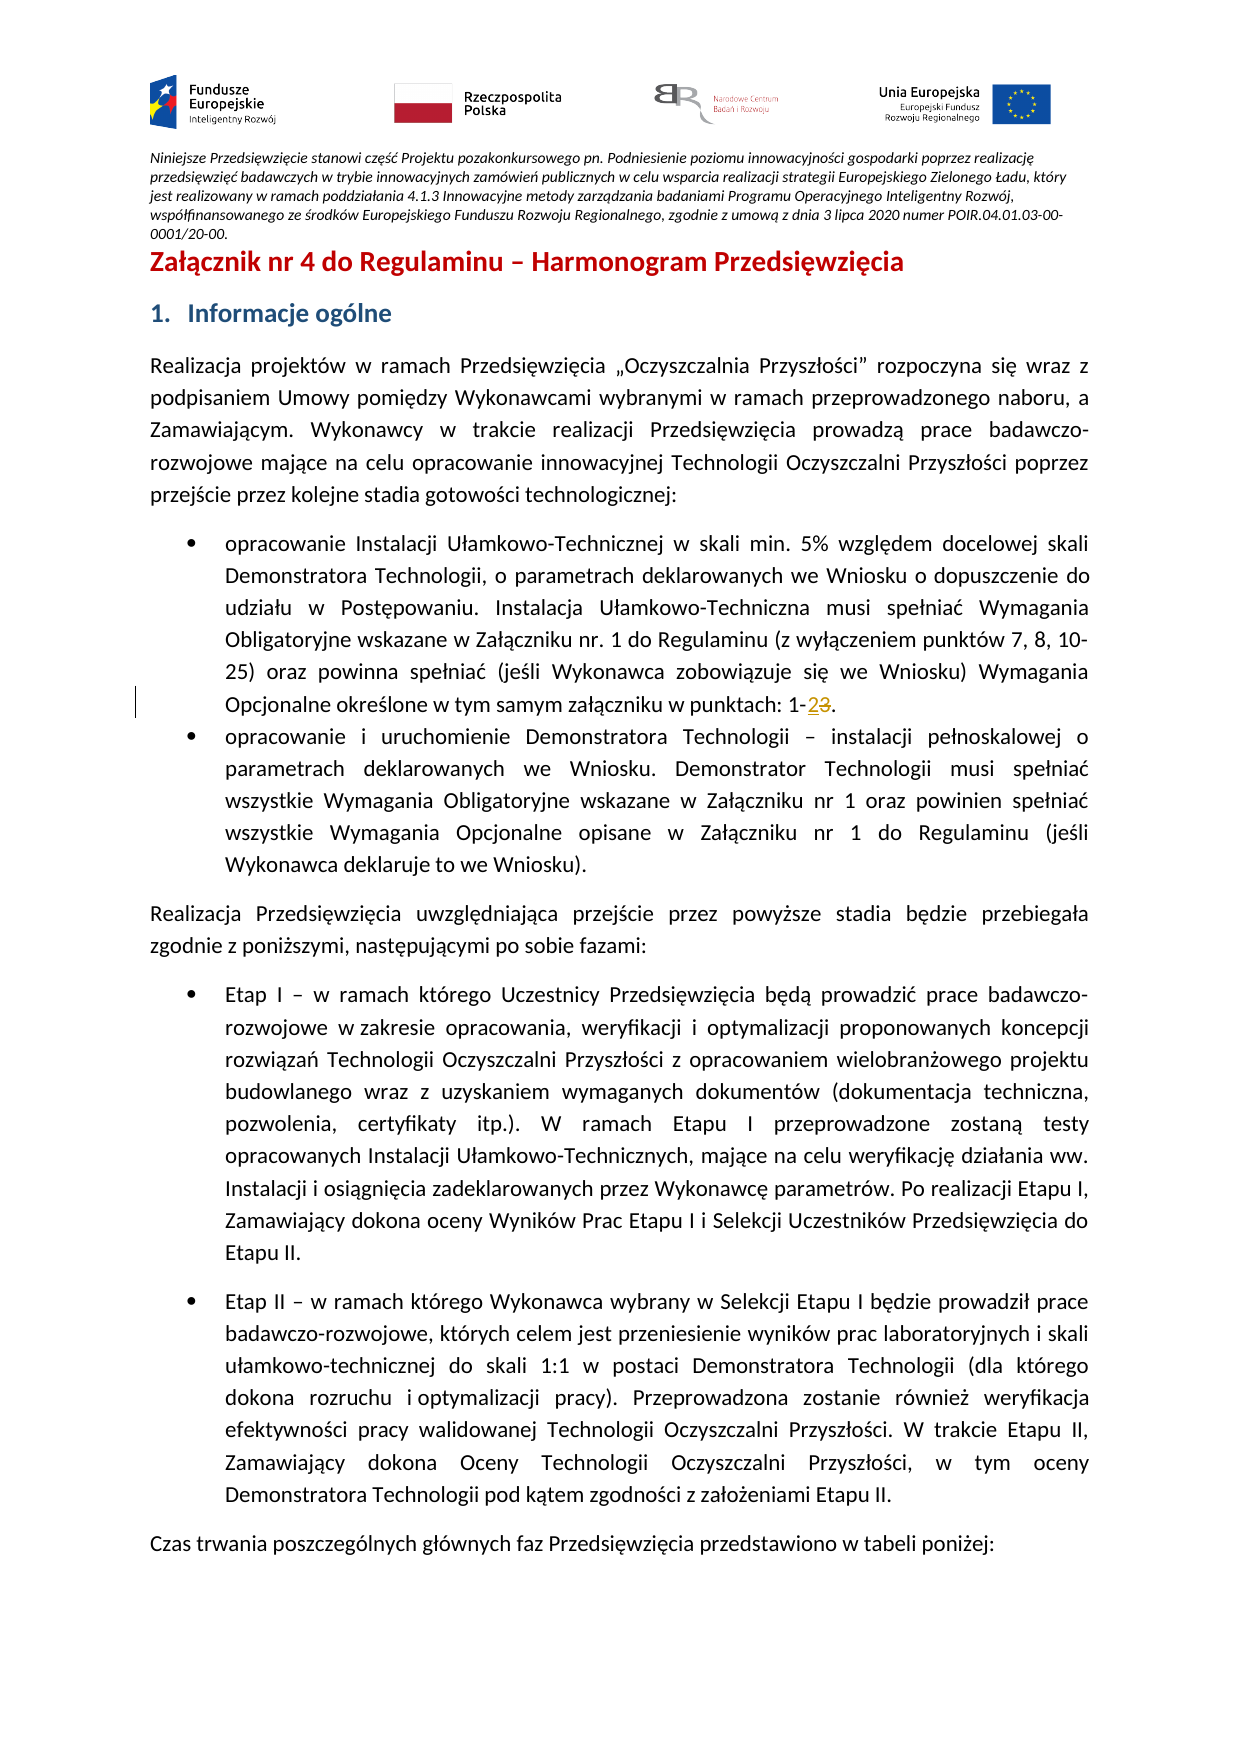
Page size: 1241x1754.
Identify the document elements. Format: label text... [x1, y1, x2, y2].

text Realizacja projektów w ramach Przedsięwzięcia „Oczyszczalnia Przyszłości” rozpoczyna się wraz z podpisaniem Umowy pomiędzy Wykonawcami wybranymi w ramach przeprowadzonego naboru, a Zamawiającym. Wykonawcy w trakcie realizacji Przedsięwzięcia prowadzą prace badawczo-rozwojowe mające na celu opracowanie innowacyjnej Technologii Oczyszczalni Przyszłości poprzez przejście przez kolejne stadia gotowości technologicznej: [150, 351, 1090, 508]
list Etap II – w ramach którego Wykonawca wybrany w Selekcji Etapu I będzie prowadził prace badawczo-rozwojowe, których celem jest przeniesienie wyników prac laboratoryjnych i skali ułamkowo-technicznej do skali 1:1 w postaci Demonstratora Technologii (dla którego dokona rozruchu i optymalizacji pracy). Przeprowadzona zostanie również weryfikacja efektywności pracy walidowanej Technologii Oczyszczalni Przyszłości. W trakcie Etapu II, Zamawiający dokona Oceny Technologii Oczyszczalni Przyszłości, w tym oceny Demonstratora Technologii pod kątem zgodności z założeniami Etapu II. [187, 1287, 1090, 1508]
list Etap I – w ramach którego Uczestnicy Przedsięwzięcia będą prowadzić prace badawczo-rozwojowe w zakresie opracowania, weryfikacji i optymalizacji proponowanych koncepcji rozwiązań Technologii Oczyszczalni Przyszłości z opracowaniem wielobranżowego projektu budowlanego wraz z uzyskaniem wymaganych dokumentów (dokumentacja techniczna, pozwolenia, certyfikaty itp.). W ramach Etapu I przeprowadzone zostaną testy opracowanych Instalacji Ułamkowo-Technicznych, mające na celu weryfikację działania ww. Instalacji i osiągnięcia zadeklarowanych przez Wykonawcę parametrów. Po realizacji Etapu I, Zamawiający dokona oceny Wyników Prac Etapu I i Selekcji Uczestników Przedsięwzięcia do Etapu II. [187, 981, 1090, 1266]
text Załącznik nr 4 do Regulaminu – Harmonogram Przedsięwzięcia [150, 243, 1090, 279]
picture [150, 75, 1051, 129]
list opracowanie i uruchomienie Demonstratora Technologii – instalacji pełnoskalowej o parametrach deklarowanych we Wniosku. Demonstrator Technologii musi spełniać wszystkie Wymagania Obligatoryjne wskazane w Załączniku nr 1 oraz powinien spełniać wszystkie Wymagania Opcjonalne opisane w Załączniku nr 1 do Regulaminu (jeśli Wykonawca deklaruje to we Wniosku). [187, 722, 1090, 879]
text Czas trwania poszczególnych głównych faz Przedsięwzięcia przedstawiono w tabeli poniżej: [150, 1529, 1090, 1557]
list Informacje ogólne [150, 297, 1090, 329]
text Realizacja Przedsięwzięcia uwzględniająca przejście przez powyższe stadia będzie przebiegała zgodnie z poniższymi, następującymi po sobie fazami: [150, 899, 1090, 960]
list opracowanie Instalacji Ułamkowo-Technicznej w skali min. 5% względem docelowej skali Demonstratora Technologii, o parametrach deklarowanych we Wniosku o dopuszczenie do udziału w Postępowaniu. Instalacja Ułamkowo-Techniczna musi spełniać Wymagania Obligatoryjne wskazane w Załączniku nr. 1 do Regulaminu (z wyłączeniem punktów 7, 8, 10-25) oraz powinna spełniać (jeśli Wykonawca zobowiązuje się we Wniosku) Wymagania Opcjonalne określone w tym samym załączniku w punktach: 1-. [187, 529, 1090, 718]
